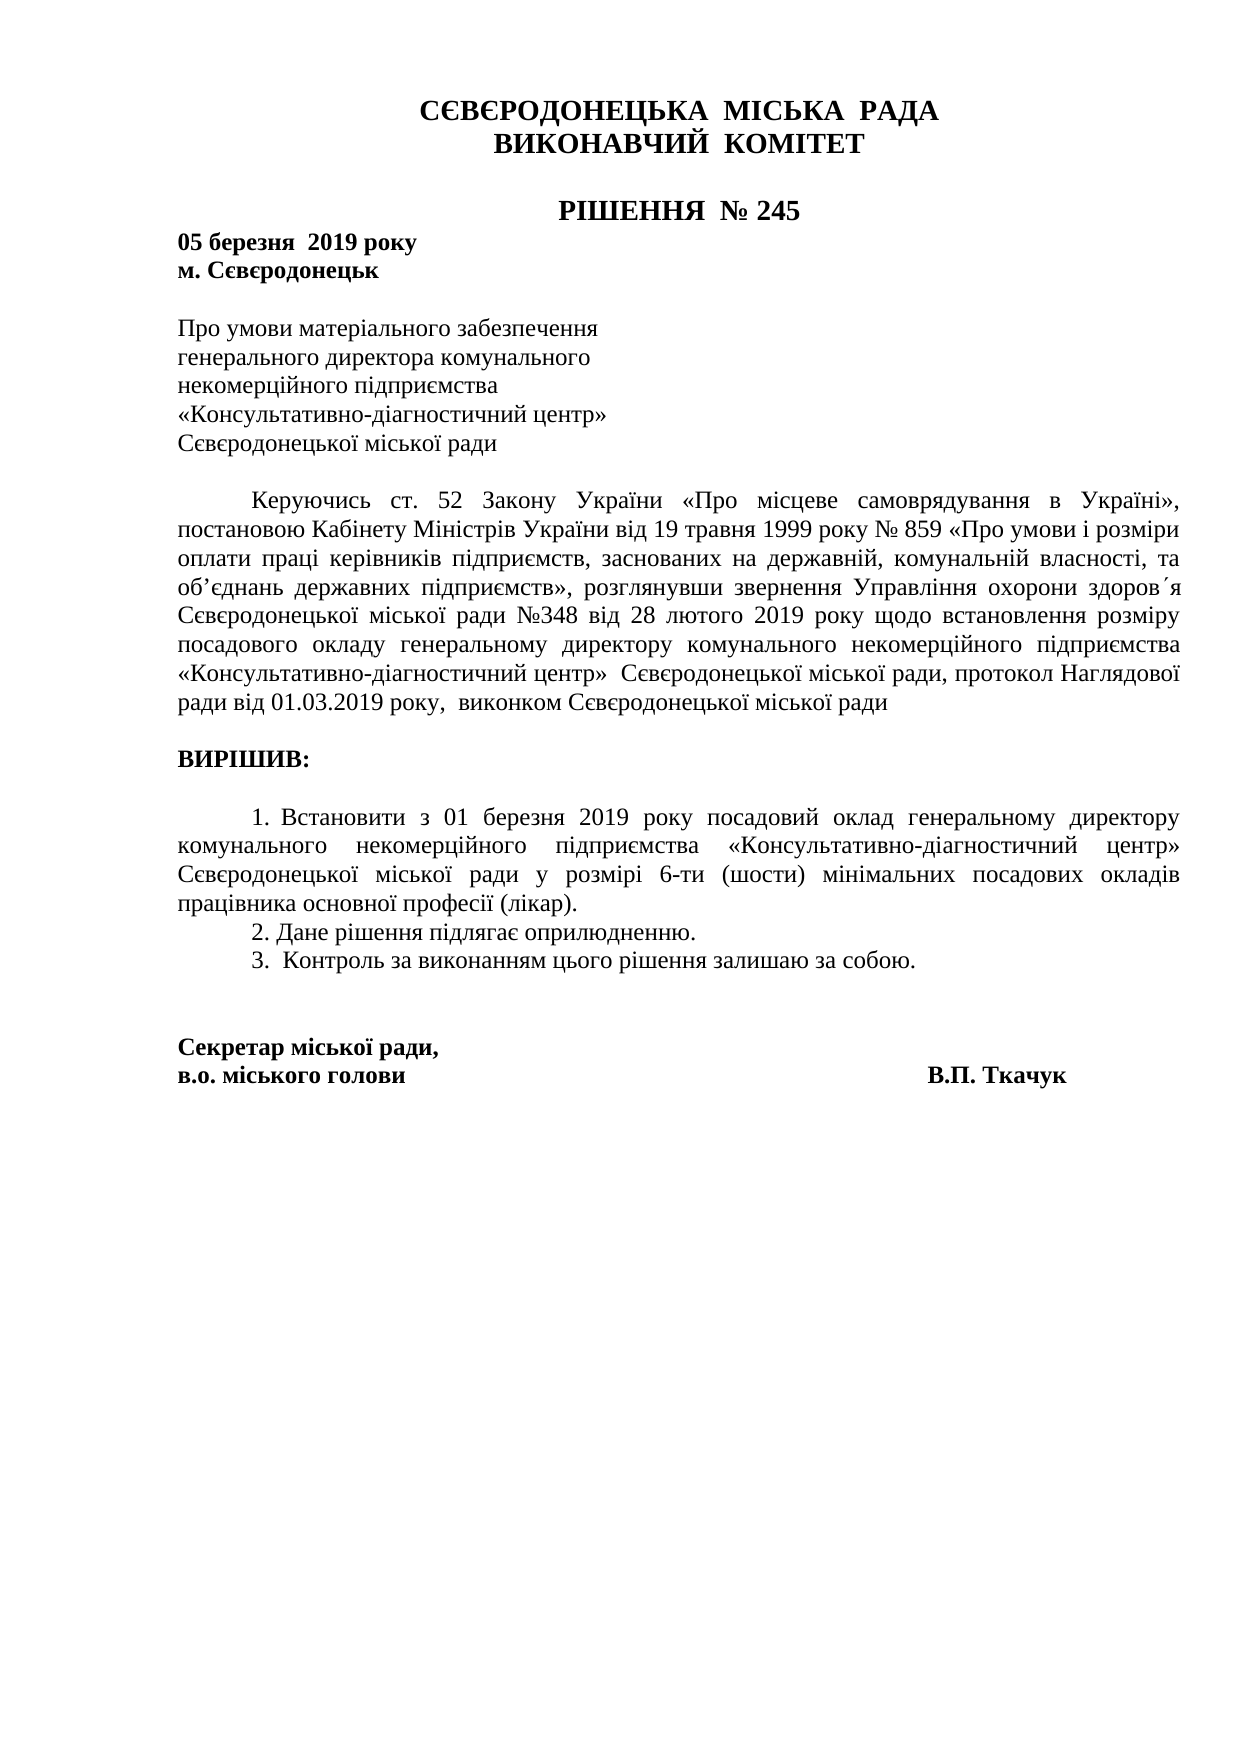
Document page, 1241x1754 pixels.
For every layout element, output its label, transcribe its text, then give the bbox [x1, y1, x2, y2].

text ВИКОНАВЧИЙ КОМІТЕТ [177, 126, 1181, 160]
text РІШЕННЯ № 245 [177, 193, 1181, 227]
text «Консультативно-діагностичний центр» [177, 399, 1181, 428]
text Про умови матеріального забезпечення [177, 313, 1181, 342]
text генерального директора комунального [177, 342, 1181, 371]
text Сєвєродонецької міської ради [177, 428, 1181, 457]
text некомерційного підприємства [177, 371, 1181, 399]
text м. Сєвєродонецьк [177, 256, 1181, 284]
text 2. Дане рішення підлягає оприлюдненню. [177, 917, 1181, 946]
text 3. Контроль за виконанням цього рішення залишаю за собою. [177, 946, 1181, 974]
text Секретар міської ради, [177, 1032, 1181, 1061]
text Керуючись ст. 52 Закону України «Про місцеве самоврядування в Україні», постановою Кабінету Міністрів України від 19 травня 1999 року № 859 «Про умови і розміри оплати праці керівників підприємств, заснованих на державній, комунальній власності, та об’єднань державних підприємств», розглянувши звернення Управління охорони здоровя Сєвєродонецької міської ради №348 від 28 лютого 2019 року щодо встановлення розміру посадового окладу генеральному директору комунального некомерційного підприємства «Консультативно-діагностичний центр» Сєвєродонецької міської ради, протокол Наглядової ради від 01.03.2019 року, виконком Сєвєродонецької міської ради [177, 486, 1181, 716]
text 05 березня 2019 року [177, 227, 1181, 256]
list Встановити з 01 березня 2019 року посадовий оклад генеральному директору комунального некомерційного підприємства «Консультативно-діагностичний центр» Сєвєродонецької міської ради у розмірі 6-ти (шости) мінімальних посадових окладів працівника основної професії (лікар). [177, 802, 1181, 917]
text в.о. міського голови В.П. Ткачук [177, 1061, 1181, 1089]
title СЄВЄРОДОНЕЦЬКА МІСЬКА РАДА [177, 93, 1181, 126]
text ВИРІШИВ: [177, 744, 1181, 773]
